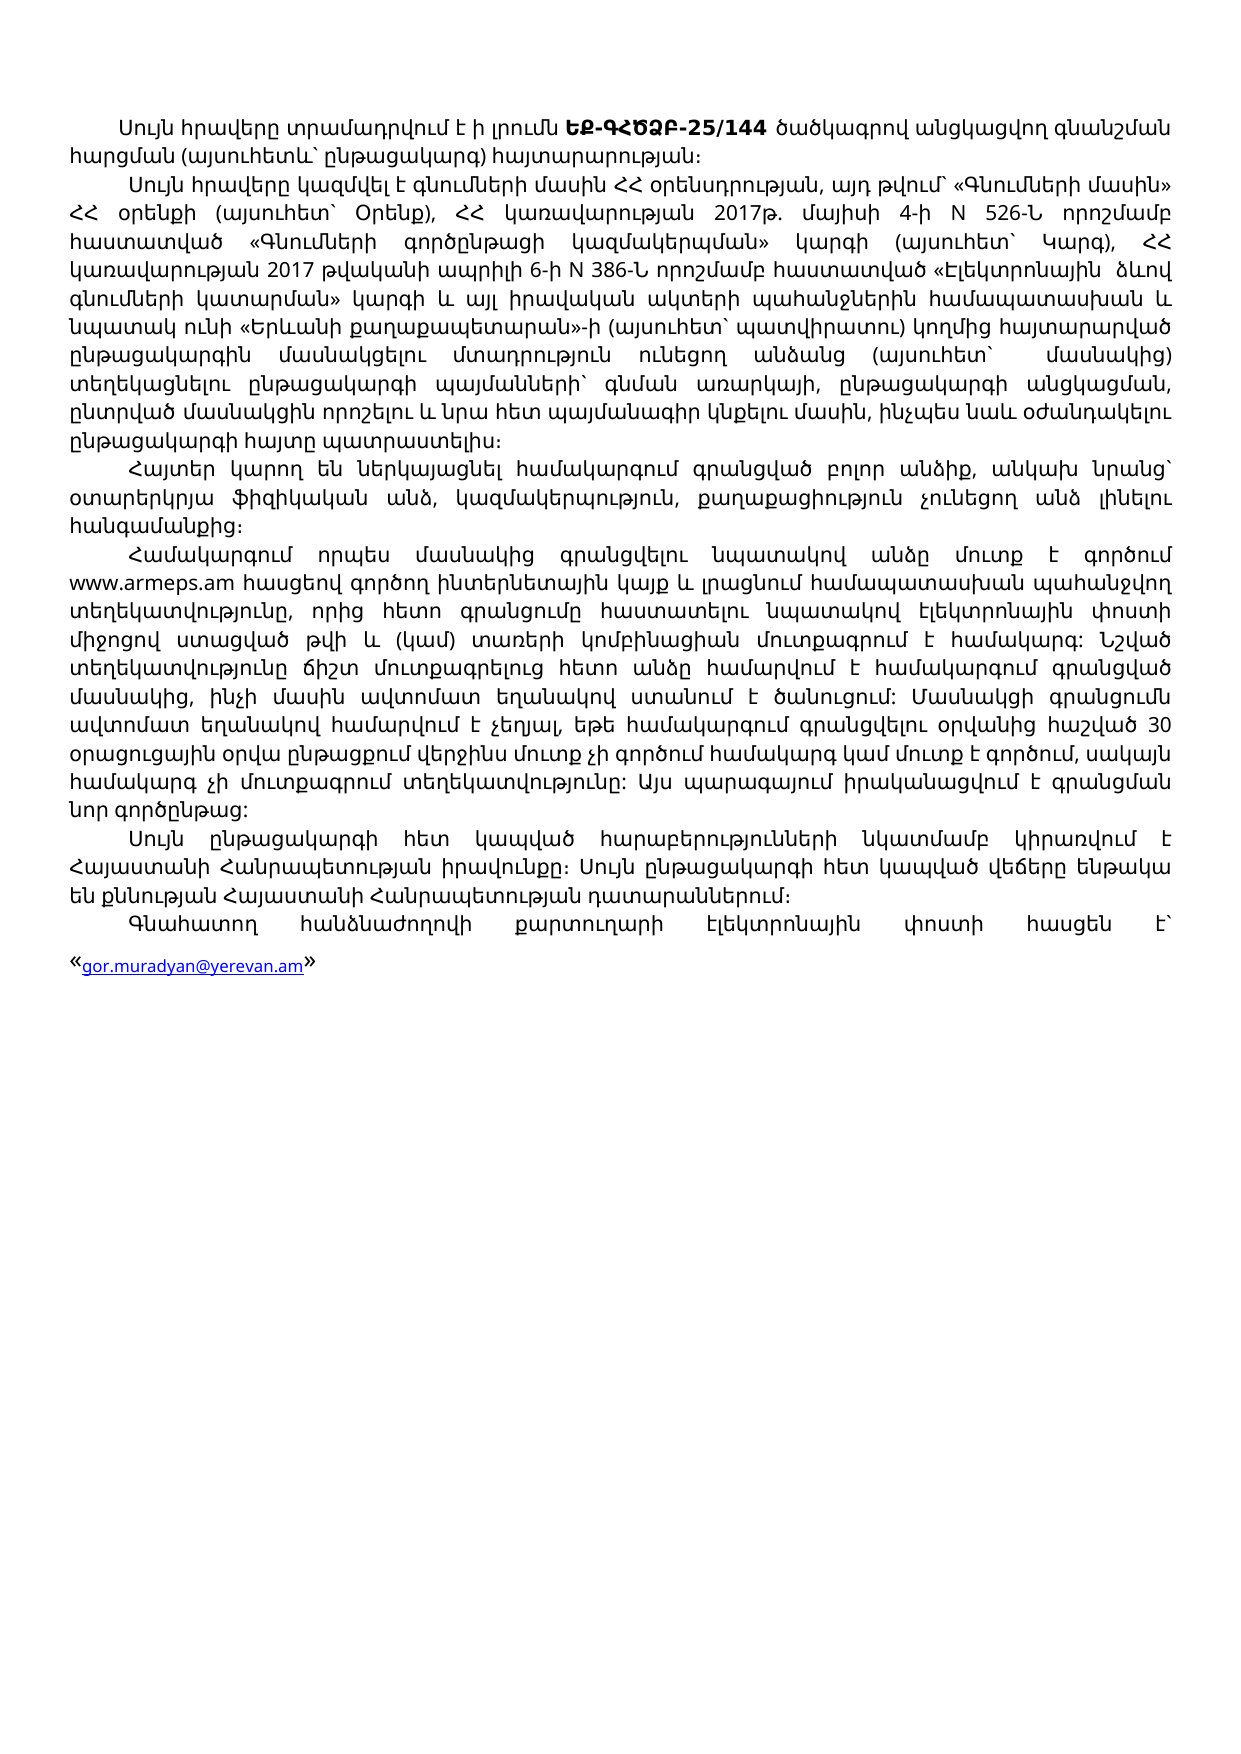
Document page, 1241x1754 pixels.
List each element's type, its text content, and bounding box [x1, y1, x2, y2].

text Համակարգում որպես մասնակից գրանցվելու նպատակով անձը մուտք է գործում www.armeps.am հասցեով գործող ինտերնետային կայք և լրացնում համապատասխան պահանջվող տեղեկատվությունը, որից հետո գրանցումը հաստատելու նպատակով էլեկտրոնային փոստի միջոցով ստացված թվի և (կամ) տառերի կոմբինացիան մուտքագրում է համակարգ: Նշված տեղեկատվությունը ճիշտ մուտքագրելուց հետո անձը համարվում է համակարգում գրանցված մասնակից, ինչի մասին ավտոմատ եղանակով ստանում է ծանուցում: Մասնակցի գրանցումն ավտոմատ եղանակով համարվում է չեղյալ, եթե համակարգում գրանցվելու օրվանից հաշված 30 օրացուցային օրվա ընթացքում վերջինս մուտք չի գործում համակարգ կամ մուտք է գործում, սակայն համակարգ չի մուտքագրում տեղեկատվությունը: Այս պարագայում իրականացվում է գրանցման նոր գործընթաց: [69, 540, 1172, 824]
text Սույն ընթացակարգի հետ կապված հարաբերությունների նկատմամբ կիրառվում է Հայաստանի Հանրապետության իրավունքը։ Սույն ընթացակարգի հետ կապված վեճերը ենթակա են քննության Հայաստանի Հանրապետության դատարաններում։ [69, 824, 1172, 909]
text Սույն հրավերը կազմվել է գնումների մասին ՀՀ օրենսդրության, այդ թվում` «Գնումների մասին» ՀՀ օրենքի (այսուհետ` Օրենք), ՀՀ կառավարության 2017թ. մայիսի 4-ի N 526-Ն որոշմամբ հաստատված «Գնումների գործընթացի կազմակերպման» կարգի (այսուհետ` Կարգ), ՀՀ կառավարության 2017 թվականի ապրիլի 6-ի N 386-Ն որոշմամբ հաստատված «Էլեկտրոնային ձևով գնումների կատարման» կարգի և այլ իրավական ակտերի պահանջներին համապատասխան և նպատակ ունի «Երևանի քաղաքապետարան»-ի (այսուհետ` պատվիրատու) կողմից հայտարարված ընթացակարգին մասնակցելու մտադրություն ունեցող անձանց (այսուհետ` մասնակից) տեղեկացնելու ընթացակարգի պայմանների` գնման առարկայի, ընթացակարգի անցկացման, ընտրված մասնակցին որոշելու և նրա հետ պայմանագիր կնքելու մասին, ինչպես նաև օժանդակելու ընթացակարգի հայտը պատրաստելիս։ [69, 170, 1172, 454]
text Գնահատող հանձնաժողովի քարտուղարի էլեկտրոնային փոստի հասցեն է` «gor.muradyan@yerevan.am» [69, 909, 1172, 977]
text Սույն հրավերը տրամադրվում է ի լրումն ԵՔ-ԳՀԾՁԲ-25/144 ծածկագրով անցկացվող գնանշման հարցման (այսուհետև` ընթացակարգ) հայտարարության։ [69, 113, 1172, 170]
text Հայտեր կարող են ներկայացնել համակարգում գրանցված բոլոր անձիք, անկախ նրանց` օտարերկրյա ֆիզիկական անձ, կազմակերպություն, քաղաքացիություն չունեցող անձ լինելու հանգամանքից։ [69, 454, 1172, 540]
